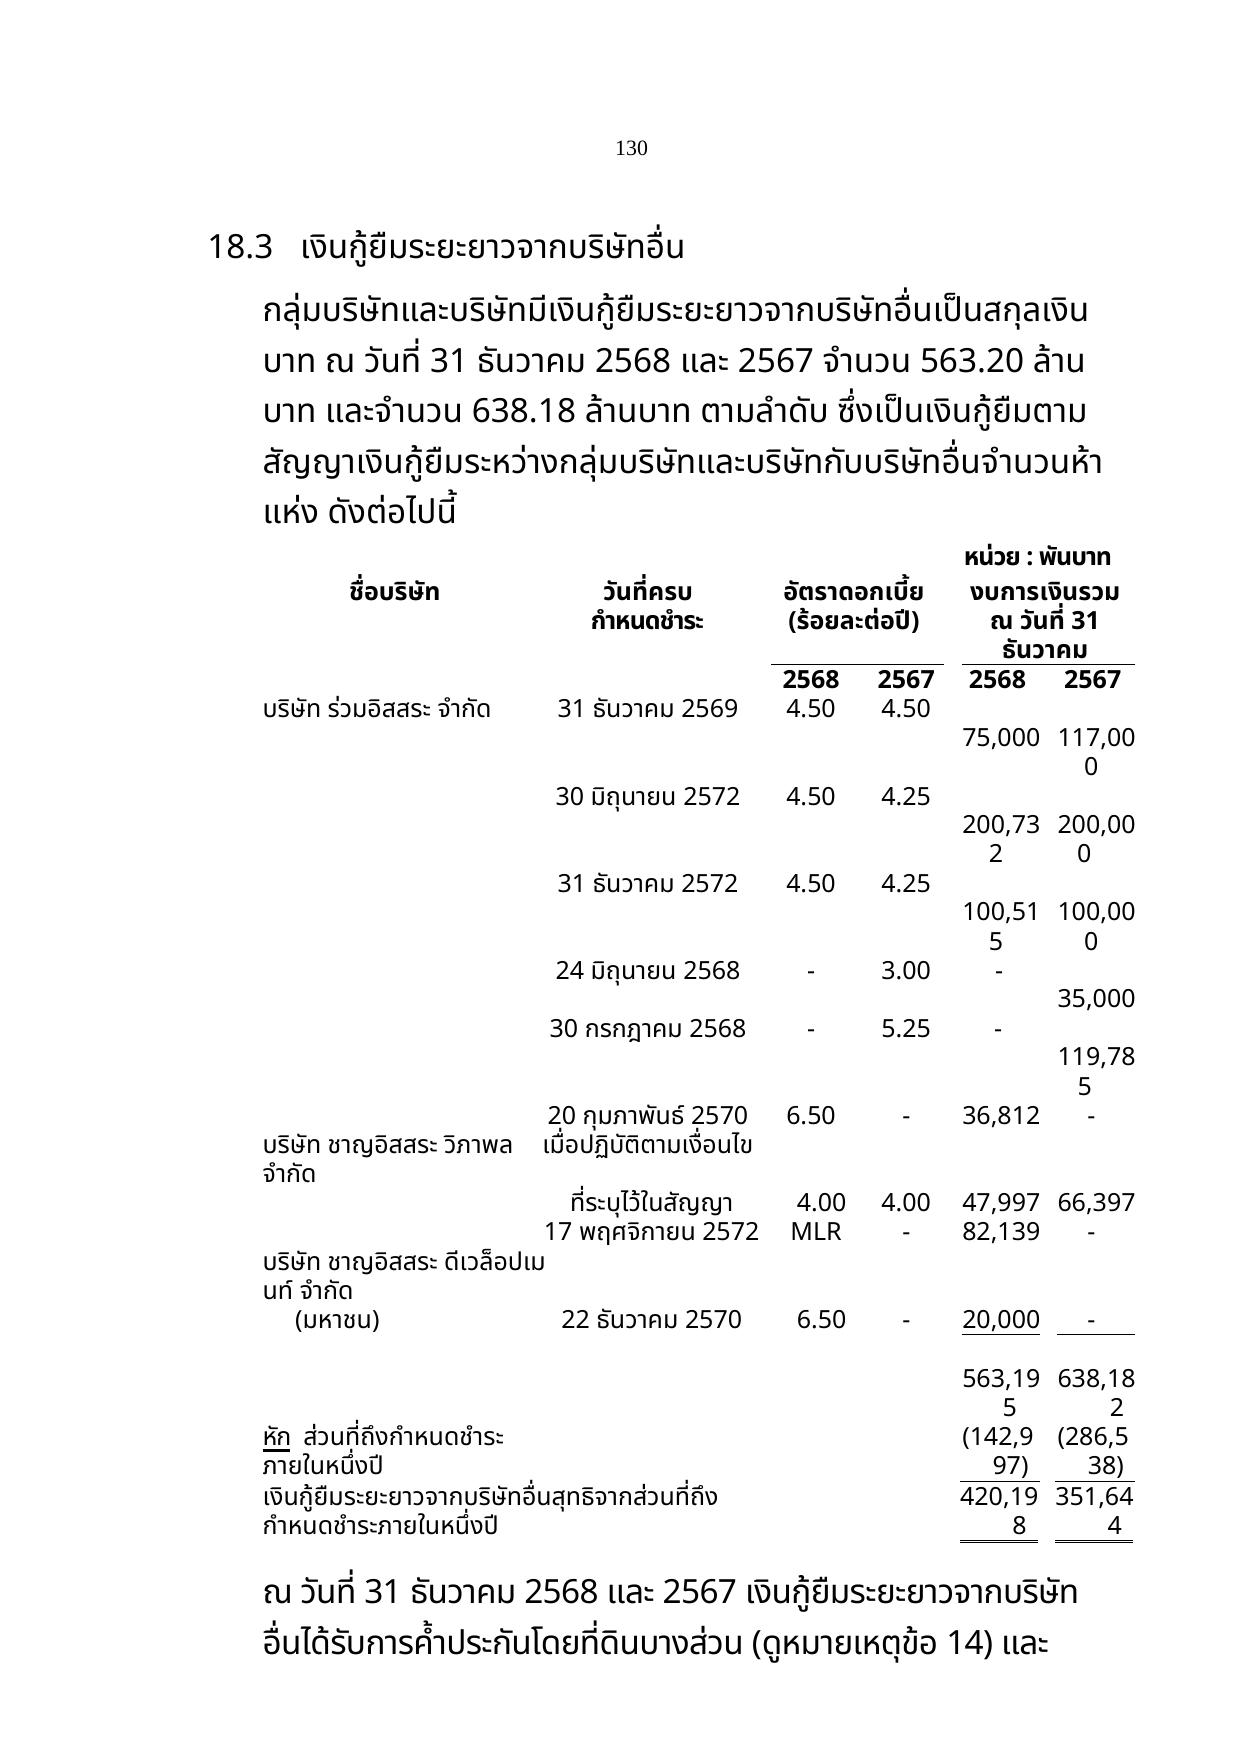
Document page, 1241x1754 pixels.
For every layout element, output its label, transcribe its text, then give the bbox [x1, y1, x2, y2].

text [262, 1568, 1113, 1669]
text หน่วย : พันบาท [150, 539, 1113, 577]
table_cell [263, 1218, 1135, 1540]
text กลุ่มบริษัทและบริษัทมีเงินกู้ยืมระยะยาวจากบริษัทอื่นเป็นสกุลเงินบาท ณ วันที่ 31 ธันวาคม 2568 และ 2567 จำนวน 563.20 ล้านบาท และจำนวน 638.18 ล้านบาท ตามลำดับ ซึ่งเป็นเงินกู้ยืมตามสัญญาเงินกู้ยืมระหว่างกลุ่มบริษัทและบริษัทกับบริษัทอื่นจำนวนห้าแห่ง ดังต่อไปนี้ [262, 286, 1113, 539]
text 18.3 เงินกู้ยืมระยะยาวจากบริษัทอื่น [207, 223, 1105, 274]
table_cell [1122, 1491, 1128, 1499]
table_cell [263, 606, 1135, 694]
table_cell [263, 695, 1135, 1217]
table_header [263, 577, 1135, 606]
